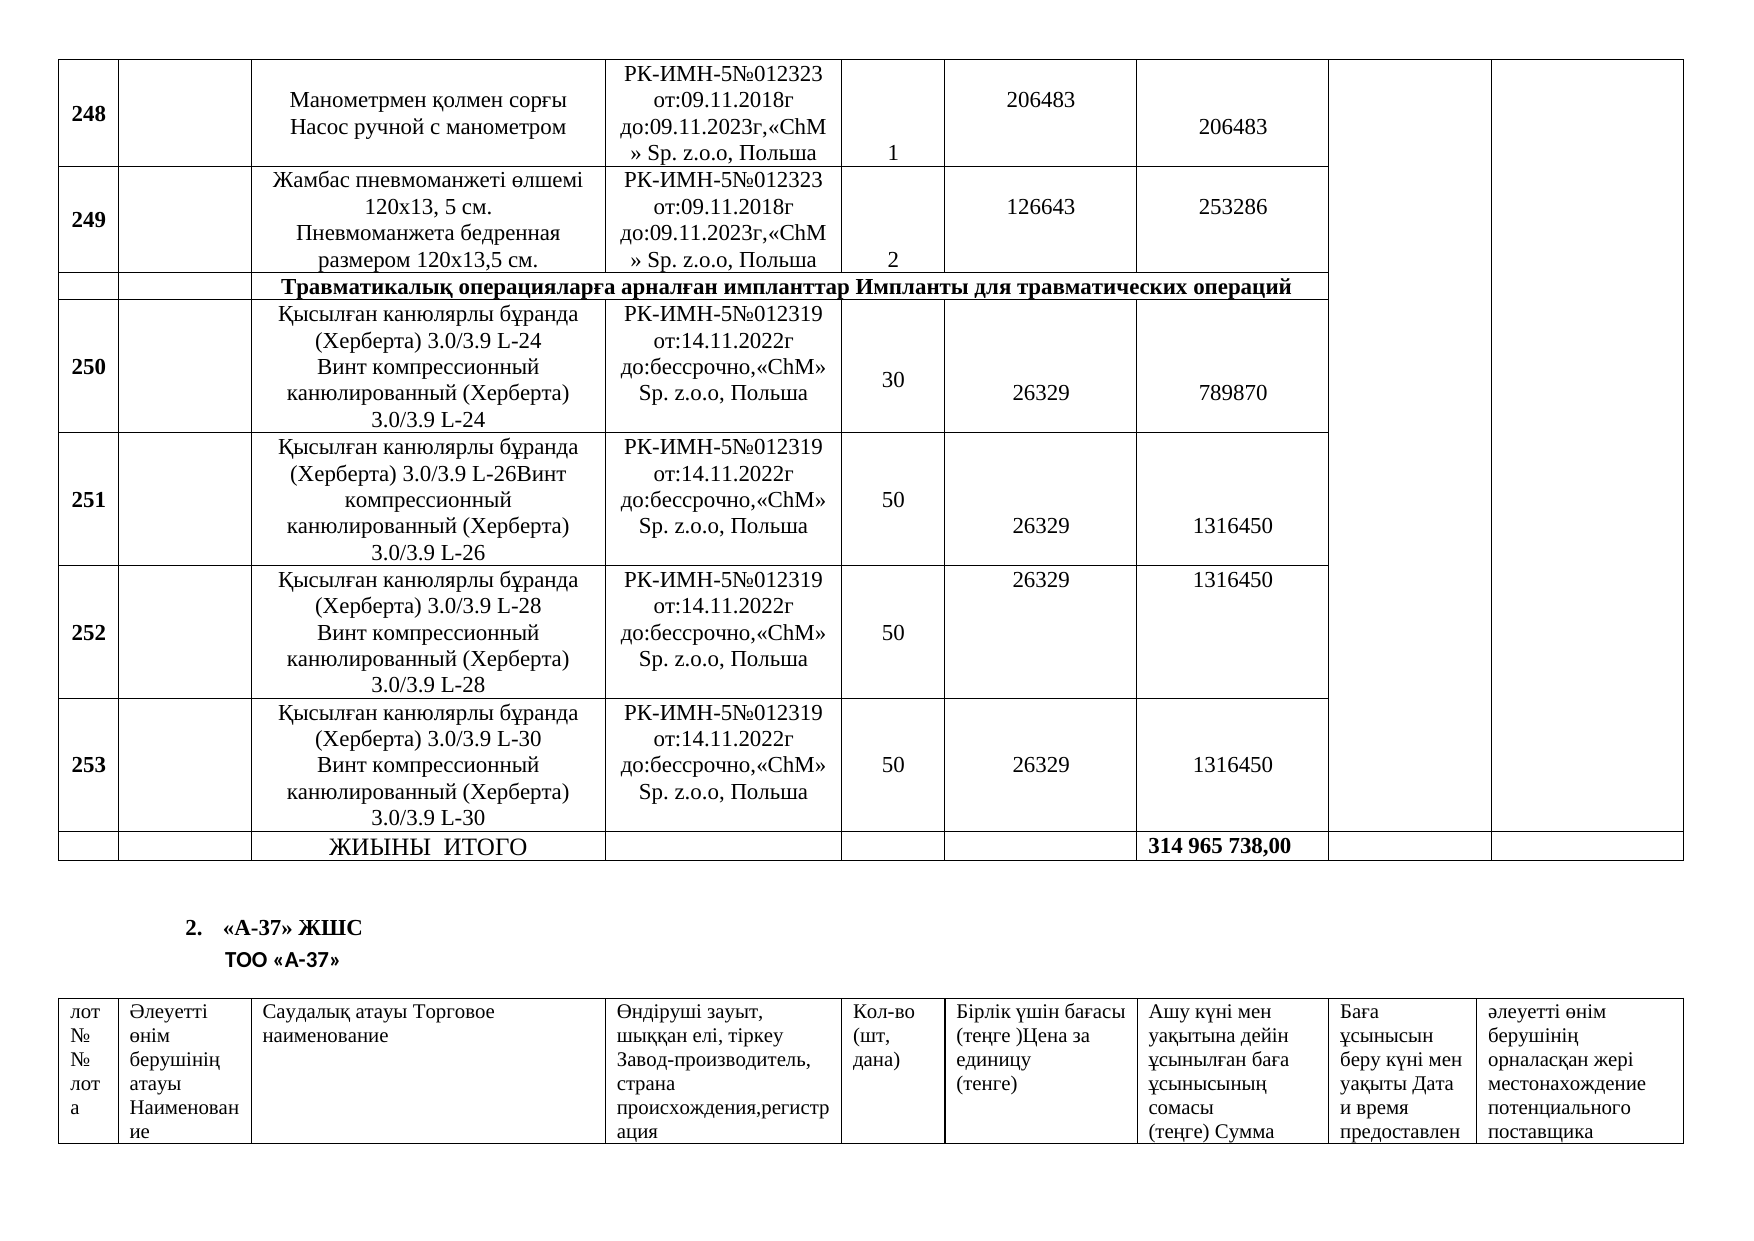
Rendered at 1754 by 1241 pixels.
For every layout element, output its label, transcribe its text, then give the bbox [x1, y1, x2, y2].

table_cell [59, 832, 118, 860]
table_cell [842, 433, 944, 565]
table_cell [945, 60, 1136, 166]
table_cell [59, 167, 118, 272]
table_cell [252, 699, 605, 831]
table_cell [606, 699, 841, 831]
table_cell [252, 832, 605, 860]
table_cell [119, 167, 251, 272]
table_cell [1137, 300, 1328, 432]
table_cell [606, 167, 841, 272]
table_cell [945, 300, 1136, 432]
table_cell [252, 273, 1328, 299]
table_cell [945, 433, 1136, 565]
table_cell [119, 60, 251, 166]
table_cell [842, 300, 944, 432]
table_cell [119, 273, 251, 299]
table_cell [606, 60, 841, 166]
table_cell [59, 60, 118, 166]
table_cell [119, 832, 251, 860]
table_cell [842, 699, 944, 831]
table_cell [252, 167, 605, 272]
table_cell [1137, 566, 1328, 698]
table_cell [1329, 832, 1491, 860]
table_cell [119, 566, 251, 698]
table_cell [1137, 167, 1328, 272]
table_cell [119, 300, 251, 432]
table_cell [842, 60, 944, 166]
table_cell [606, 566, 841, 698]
list «А-37» ЖШС [185, 914, 1536, 941]
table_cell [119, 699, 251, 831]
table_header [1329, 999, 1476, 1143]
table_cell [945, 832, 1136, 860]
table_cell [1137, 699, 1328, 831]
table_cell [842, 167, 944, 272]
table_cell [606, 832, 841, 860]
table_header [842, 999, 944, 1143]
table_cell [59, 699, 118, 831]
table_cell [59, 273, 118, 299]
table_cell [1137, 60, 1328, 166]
list ТОО «А-37» [148, 945, 1536, 973]
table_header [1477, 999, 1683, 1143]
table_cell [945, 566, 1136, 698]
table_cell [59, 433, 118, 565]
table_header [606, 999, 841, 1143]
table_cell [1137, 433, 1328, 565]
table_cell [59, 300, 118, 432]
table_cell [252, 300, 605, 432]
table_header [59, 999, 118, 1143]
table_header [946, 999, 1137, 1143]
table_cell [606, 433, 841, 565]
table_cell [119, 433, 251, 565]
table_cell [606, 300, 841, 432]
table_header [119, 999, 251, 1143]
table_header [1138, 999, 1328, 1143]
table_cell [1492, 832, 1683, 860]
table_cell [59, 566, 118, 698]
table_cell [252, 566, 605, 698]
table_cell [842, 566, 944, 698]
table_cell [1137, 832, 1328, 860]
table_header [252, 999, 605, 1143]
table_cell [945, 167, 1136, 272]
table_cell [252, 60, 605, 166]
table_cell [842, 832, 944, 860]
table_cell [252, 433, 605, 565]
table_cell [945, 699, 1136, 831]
